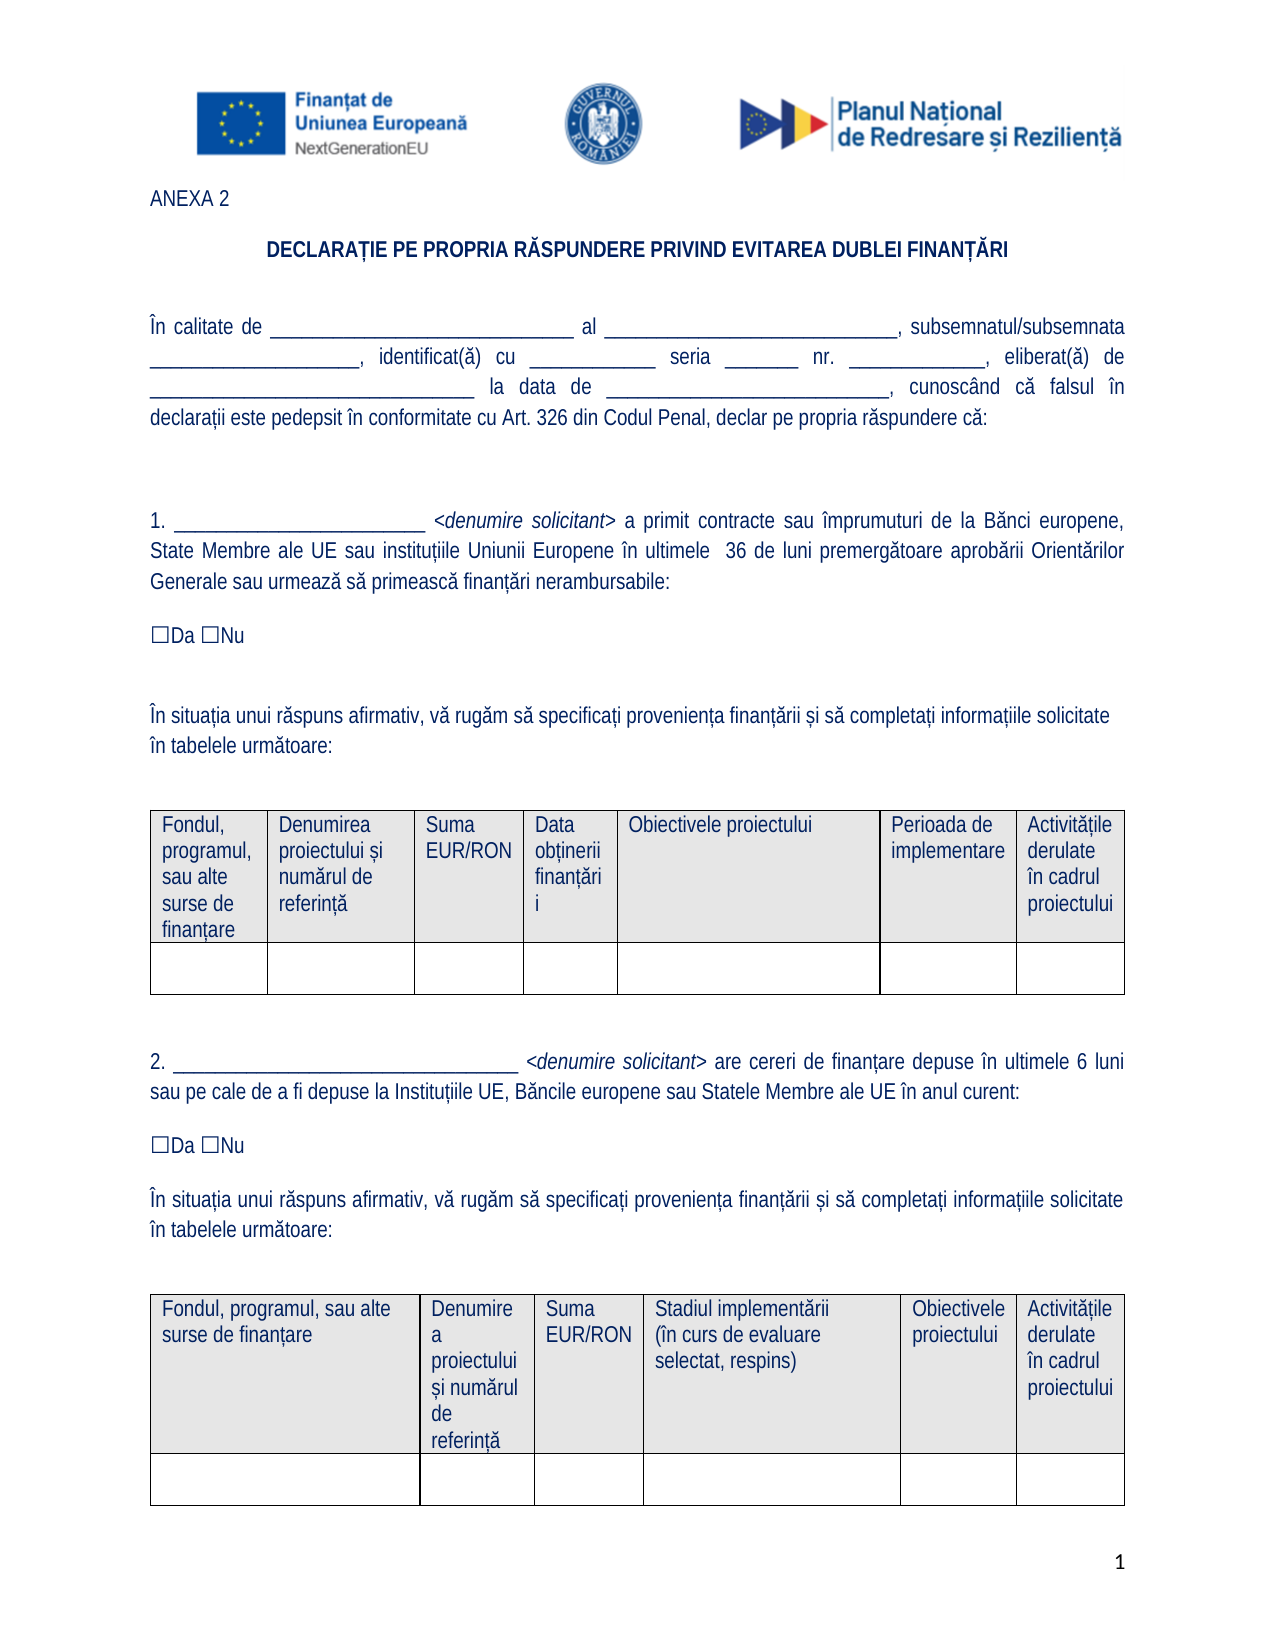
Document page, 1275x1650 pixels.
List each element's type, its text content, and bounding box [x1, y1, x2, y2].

table_cell [421, 1454, 534, 1505]
text 1. ________________________ <denumire solicitant> a primit contracte sau împrumuturi de la Bănci europene, State Membre ale UE sau instituțiile Uniunii Europene în ultimele 36 de luni premergătoare aprobării Orientărilor Generale sau urmează să primească finanțări nerambursabile: [150, 507, 1125, 594]
table_cell [901, 1454, 1016, 1505]
table_header Activitățile derulate în cadrul proiectului [1017, 811, 1124, 942]
table_header Activitățile derulate în cadrul proiectului [1017, 1295, 1124, 1453]
table_header Fondul, programul, sau alte surse de finanțare [151, 811, 267, 942]
table_header Denumirea proiectului și numărul de referință [268, 811, 414, 942]
table_cell [618, 943, 879, 994]
text 2. _________________________________ <denumire solicitant> are cereri de finanțare depuse în ultimele 6 luni sau pe cale de a fi depuse la Instituțiile UE, Băncile europene sau Statele Membre ale UE în anul curent: [150, 1048, 1125, 1105]
table_cell [415, 943, 523, 994]
text DECLARAȚIE PE PROPRIA RĂSPUNDERE PRIVIND EVITAREA DUBLEI FINANȚĂRI [150, 236, 1125, 262]
table_cell [151, 943, 267, 994]
table_cell [151, 1454, 419, 1505]
table_header Fondul, programul, sau alte surse de finanțare [151, 1295, 419, 1453]
picture [150, 65, 1125, 181]
table_header Stadiul implementării (în curs de evaluare selectat, respins) [644, 1295, 900, 1453]
table_cell [524, 943, 617, 994]
text ☐Da ☐Nu [150, 619, 1125, 650]
text ☐Da ☐Nu [150, 1129, 1125, 1161]
table_header Denumirea proiectului și numărul de referință [421, 1295, 534, 1453]
table_header Suma EUR/RON [535, 1295, 643, 1453]
text ANEXA 2 [150, 181, 1125, 211]
table_cell [268, 943, 414, 994]
table_cell [1017, 1454, 1124, 1505]
table_cell [1017, 943, 1124, 994]
text În calitate de _____________________________ al ____________________________, subsemnatul/subsemnata ____________________, identificat(ă) cu ____________ seria _______ nr. _____________, eliberat(ă) de _______________________________ la data de ___________________________, cunoscând că falsul în declarații este pedepsit în conformitate cu Art. 326 din Codul Penal, declar pe propria răspundere că: [150, 313, 1125, 430]
text În situația unui răspuns afirmativ, vă rugăm să specificați proveniența finanțării și să completați informațiile solicitate în tabelele următoare: [150, 1186, 1125, 1243]
table_header Perioada de implementare [881, 811, 1016, 942]
table_header Suma EUR/RON [415, 811, 523, 942]
table_header Data obținerii finanțării [524, 811, 617, 942]
table_cell [881, 943, 1016, 994]
table_cell [535, 1454, 643, 1505]
table_header Obiectivele proiectului [901, 1295, 1016, 1453]
table_cell [644, 1454, 900, 1505]
text În situația unui răspuns afirmativ, vă rugăm să specificați proveniența finanțării și să completați informațiile solicitate în tabelele următoare: [150, 702, 1125, 758]
table_header Obiectivele proiectului [618, 811, 879, 942]
